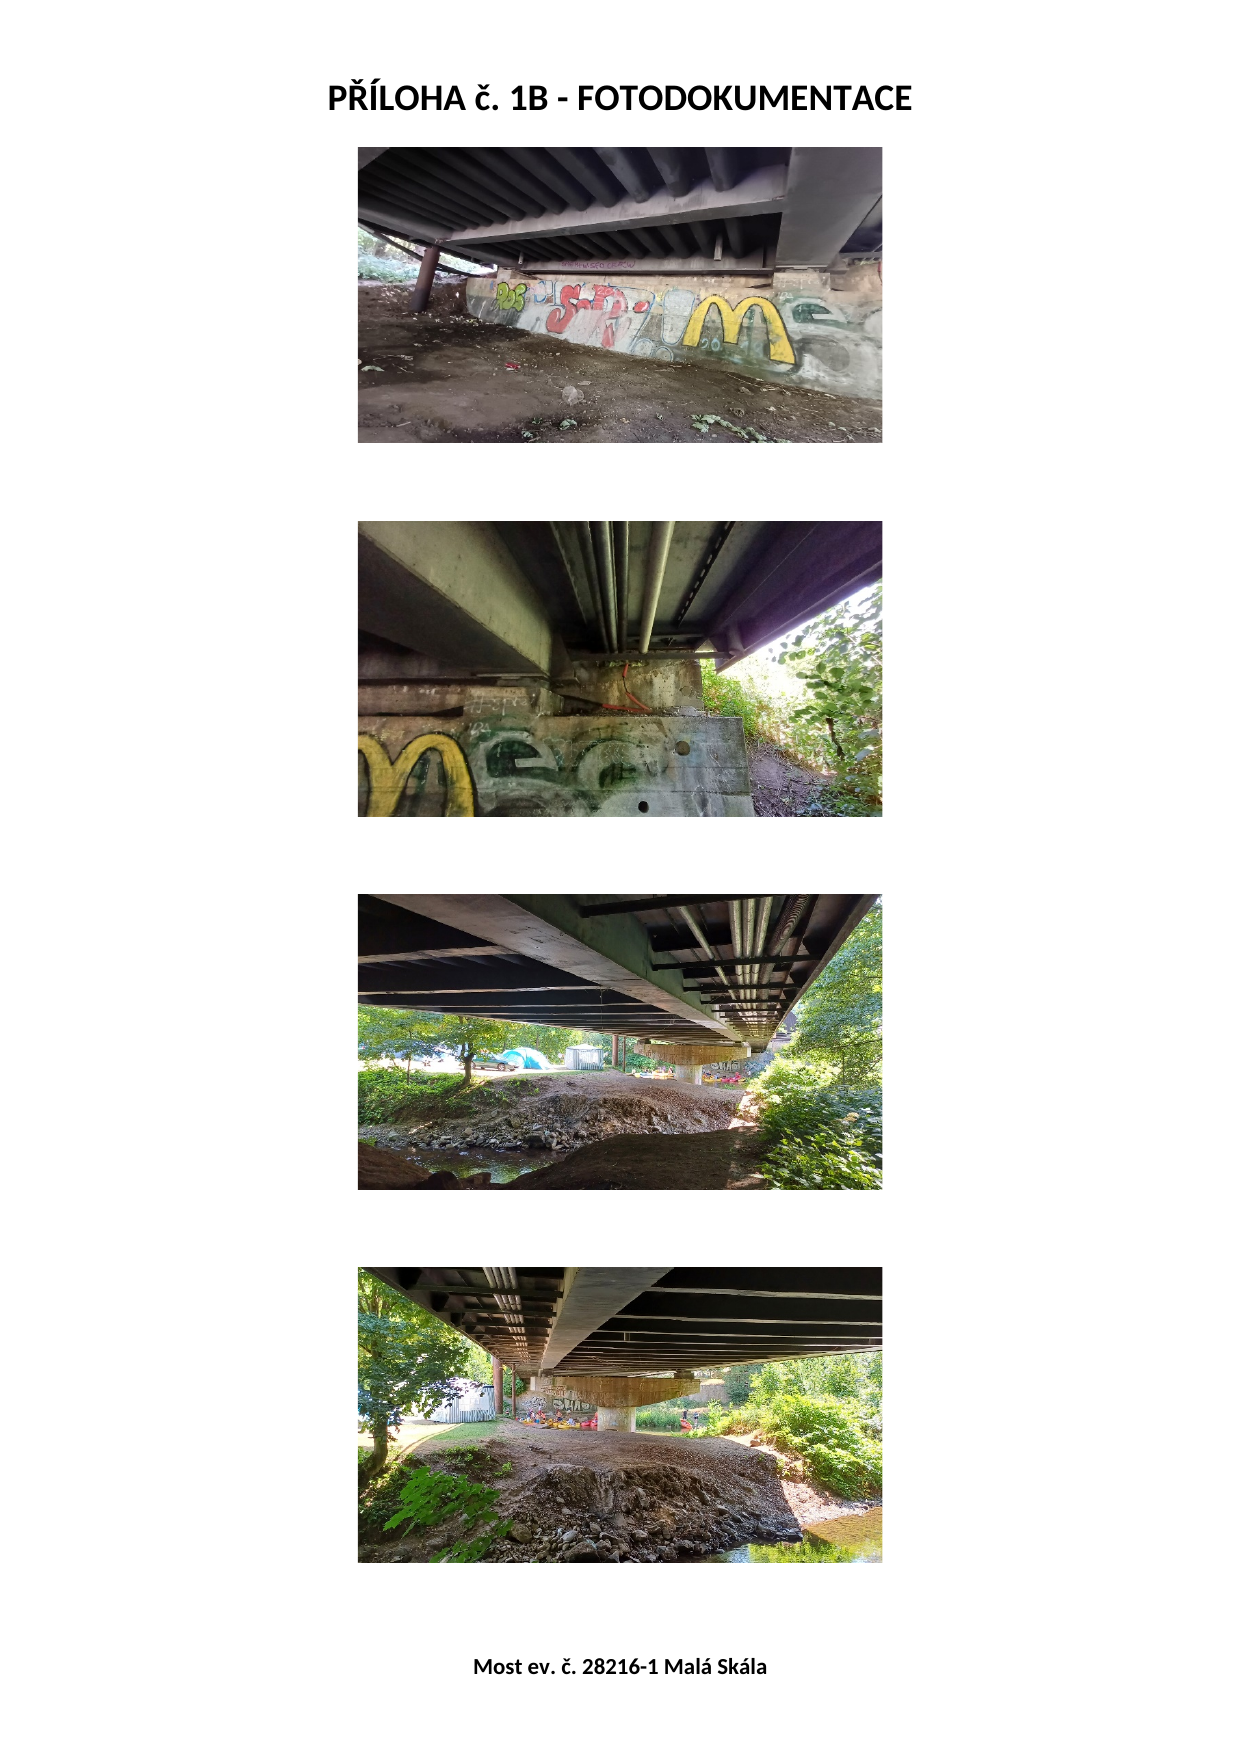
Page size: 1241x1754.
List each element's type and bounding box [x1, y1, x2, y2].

picture [357, 147, 883, 443]
picture [357, 521, 883, 817]
picture [357, 1267, 883, 1563]
picture [357, 894, 883, 1190]
